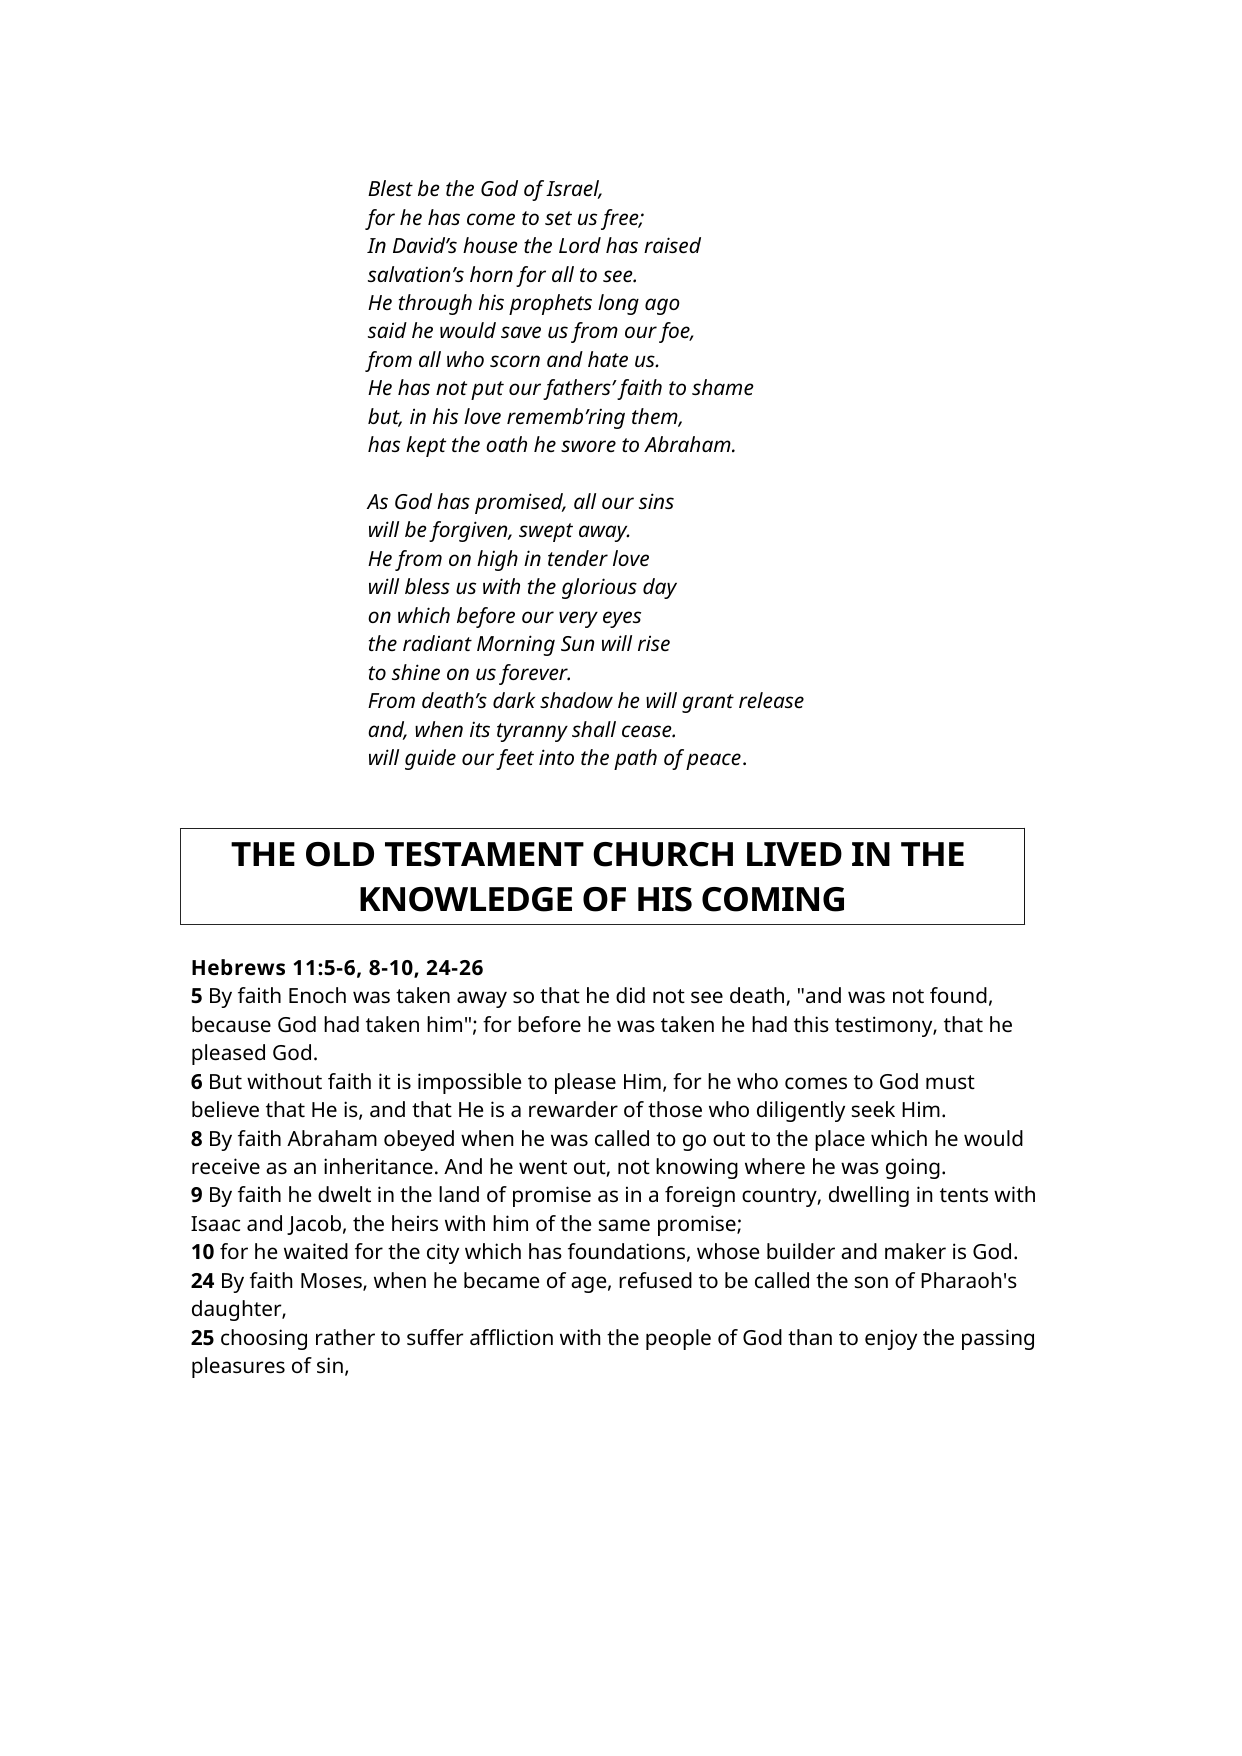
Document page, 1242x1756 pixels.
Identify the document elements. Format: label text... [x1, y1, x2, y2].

text He from on high in tender love [368, 544, 1044, 572]
text on which before our very eyes [368, 601, 1044, 629]
text 5 By faith Enoch was taken away so that he did not see death, "and was not found, because God had taken him"; for before he was taken he had this testimony, that he pleased God. [191, 982, 1044, 1067]
text 8 By faith Abraham obeyed when he was called to go out to the place which he would receive as an inheritance. And he went out, not knowing where he was going. [191, 1124, 1044, 1181]
text THE OLD TESTAMENT CHURCH LIVED IN THE KNOWLEDGE OF HIS COMING [181, 829, 1024, 924]
text and, when its tyranny shall cease. [368, 715, 1044, 743]
text In David’s house the Lord has raised [368, 231, 1044, 260]
text Hebrews 11:5-6, 8-10, 24-26 [191, 953, 1044, 982]
text will bless us with the glorious day [368, 572, 1044, 601]
text 9 By faith he dwelt in the land of promise as in a foreign country, dwelling in tents with Isaac and Jacob, the heirs with him of the same promise; [191, 1181, 1044, 1237]
text He through his prophets long ago [368, 288, 1044, 317]
text will guide our feet into the path of peace. [368, 743, 1044, 772]
text to shine on us forever. [368, 658, 1044, 686]
text 10 for he waited for the city which has foundations, whose builder and maker is God. [191, 1237, 1044, 1266]
text 25 choosing rather to suffer affliction with the people of God than to enjoy the passing pleasures of sin, [191, 1323, 1044, 1380]
text from all who scorn and hate us. [368, 345, 1044, 373]
text Blest be the God of Israel, [368, 174, 1044, 203]
text He has not put our fathers’ faith to shame [368, 373, 1044, 402]
text for he has come to set us free; [368, 203, 1044, 231]
text salvation’s horn for all to see. [368, 260, 1044, 288]
text has kept the oath he swore to Abraham. [368, 430, 1044, 459]
text From death’s dark shadow he will grant release [368, 686, 1044, 715]
text but, in his love rememb’ring them, [368, 402, 1044, 430]
text 24 By faith Moses, when he became of age, refused to be called the son of Pharaoh's daughter, [191, 1266, 1044, 1323]
text 6 But without faith it is impossible to please Him, for he who comes to God must believe that He is, and that He is a rewarder of those who diligently seek Him. [191, 1067, 1044, 1124]
text will be forgiven, swept away. [368, 516, 1044, 544]
text the radiant Morning Sun will rise [368, 629, 1044, 658]
text said he would save us from our foe, [368, 317, 1044, 345]
text As God has promised, all our sins [368, 487, 1044, 516]
